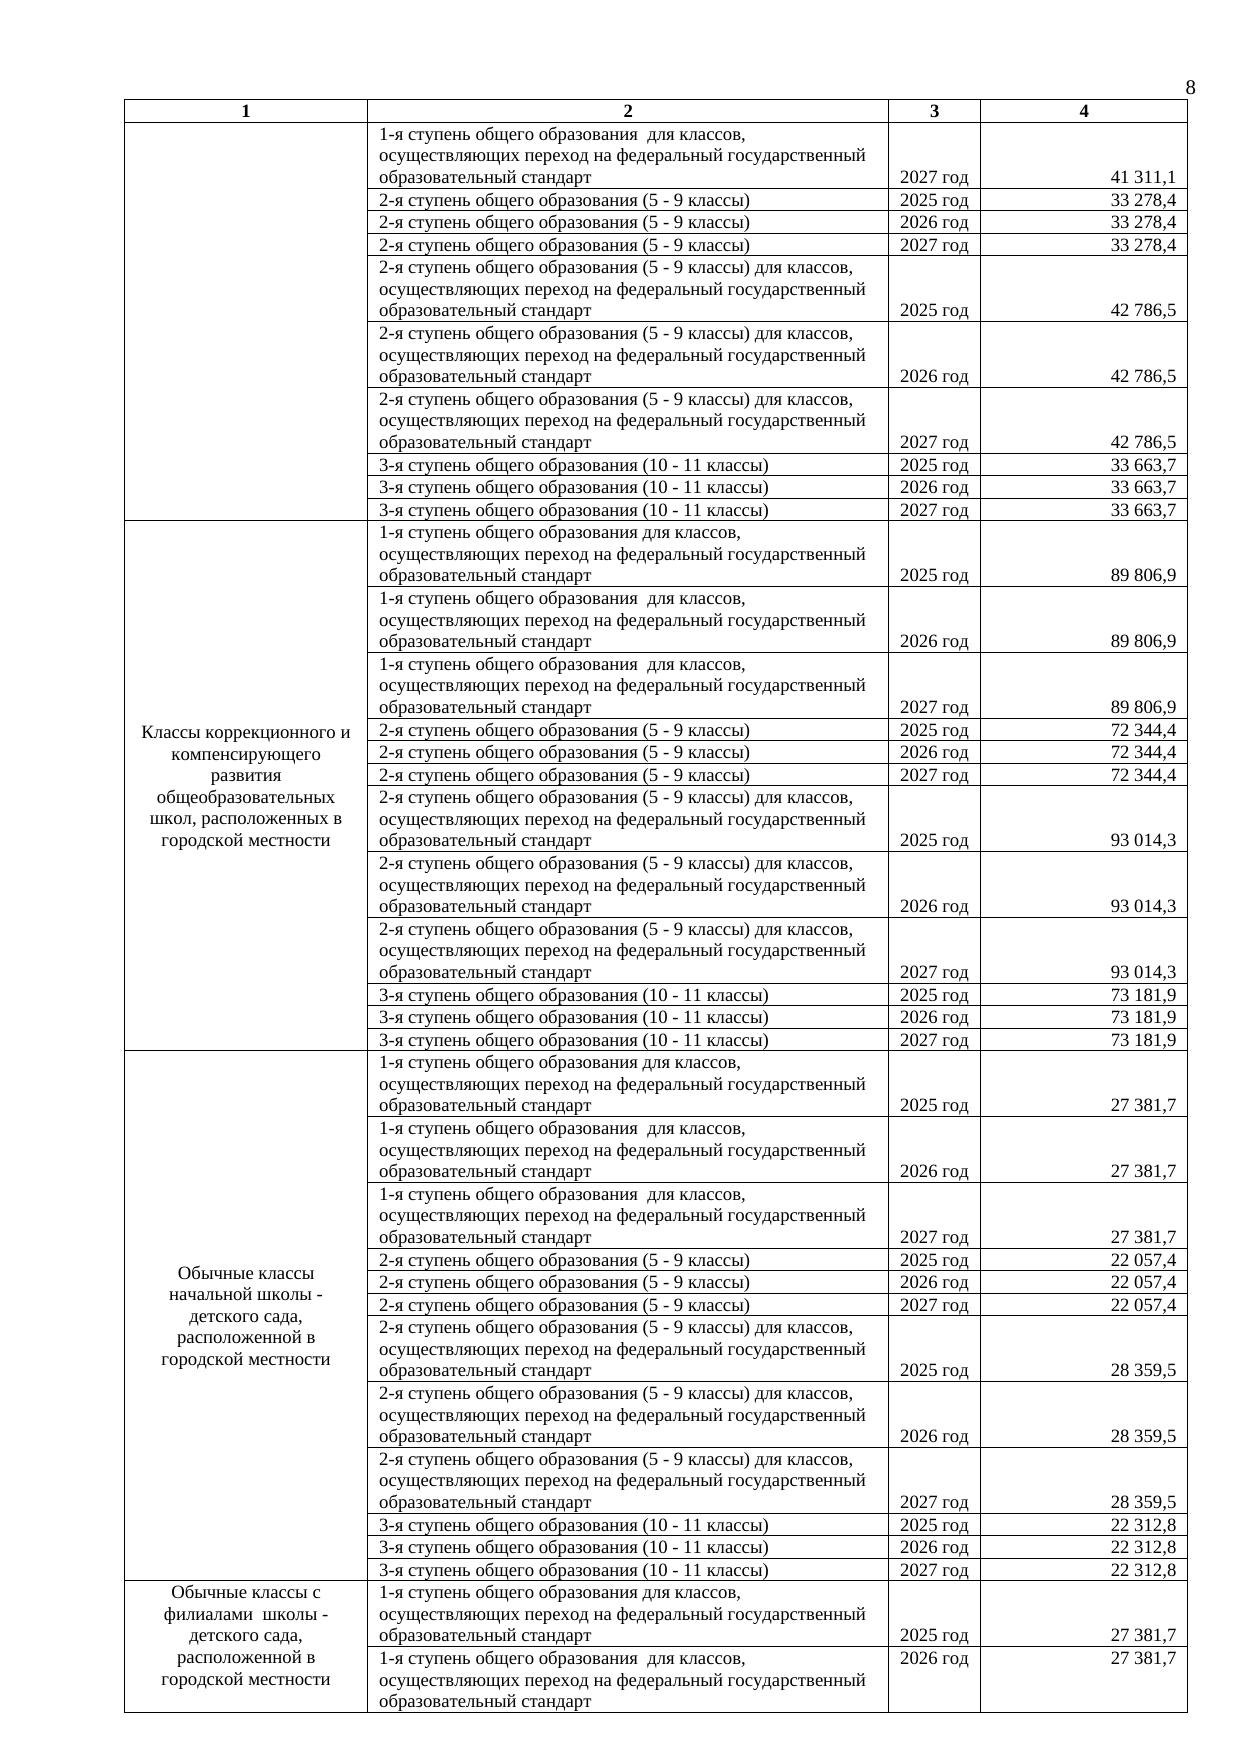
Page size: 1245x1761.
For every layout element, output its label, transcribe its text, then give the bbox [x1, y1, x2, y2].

table_cell 2-я ступень общего образования (5 - 9 классы) [368, 1294, 888, 1315]
table_cell 27 381,7 [981, 1581, 1187, 1646]
table_cell 2025 год [889, 521, 980, 586]
table_cell 2027 год [889, 1448, 980, 1512]
table_cell 1-я ступень общего образования для классов, осуществляющих переход на федеральный государственный образовательный стандарт [368, 1117, 888, 1182]
table_cell 2025 год [889, 1249, 980, 1270]
table_cell 3-я ступень общего образования (10 - 11 классы) [368, 1559, 888, 1580]
table_cell 2-я ступень общего образования (5 - 9 классы) [368, 719, 888, 740]
table_cell 1-я ступень общего образования для классов, осуществляющих переход на федеральный государственный образовательный стандарт [368, 1051, 888, 1116]
table_cell 93 014,3 [981, 918, 1187, 982]
table_cell 2-я ступень общего образования (5 - 9 классы) [368, 234, 888, 255]
table_cell 33 278,4 [981, 234, 1187, 255]
table_cell 72 344,4 [981, 719, 1187, 740]
table_cell 73 181,9 [981, 984, 1187, 1005]
table_cell 3-я ступень общего образования (10 - 11 классы) [368, 499, 888, 520]
table_cell 2-я ступень общего образования (5 - 9 классы) для классов, осуществляющих переход на федеральный государственный образовательный стандарт [368, 256, 888, 321]
table_cell Обычные классы с филиалами школы - детского сада, расположенной в городской местности [125, 1581, 367, 1712]
table_cell 73 181,9 [981, 1029, 1187, 1050]
table_cell 2025 год [889, 1514, 980, 1535]
table_header 3 [889, 100, 980, 122]
table_cell 1-я ступень общего образования для классов, осуществляющих переход на федеральный государственный образовательный стандарт [368, 521, 888, 586]
table_cell 2027 год [889, 1029, 980, 1050]
table_cell 22 057,4 [981, 1249, 1187, 1270]
table_cell 2025 год [889, 256, 980, 321]
table_cell 3-я ступень общего образования (10 - 11 классы) [368, 1029, 888, 1050]
table_cell 2026 год [889, 322, 980, 387]
table_cell 2026 год [889, 211, 980, 233]
table_cell 3-я ступень общего образования (10 - 11 классы) [368, 1536, 888, 1558]
table_cell 2025 год [889, 719, 980, 740]
table_cell 22 057,4 [981, 1271, 1187, 1293]
table_cell 2-я ступень общего образования (5 - 9 классы) [368, 1271, 888, 1293]
table_cell 2-я ступень общего образования (5 - 9 классы) для классов, осуществляющих переход на федеральный государственный образовательный стандарт [368, 918, 888, 982]
table_cell 2025 год [889, 984, 980, 1005]
table_cell 3-я ступень общего образования (10 - 11 классы) [368, 454, 888, 475]
table_cell 2026 год [889, 1271, 980, 1293]
table_cell 27 381,7 [981, 1117, 1187, 1182]
table_cell 2025 год [889, 1316, 980, 1381]
table_cell 73 181,9 [981, 1006, 1187, 1028]
table_cell 2025 год [889, 1581, 980, 1646]
table_header 1 [125, 100, 367, 122]
table_cell 42 786,5 [981, 322, 1187, 387]
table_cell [368, 123, 888, 187]
table_cell 89 806,9 [981, 653, 1187, 717]
table_header 4 [981, 100, 1187, 122]
table_cell 27 381,7 [981, 1647, 1187, 1712]
table_cell 33 278,4 [981, 211, 1187, 233]
table_cell 2-я ступень общего образования (5 - 9 классы) [368, 189, 888, 210]
table_cell 3-я ступень общего образования (10 - 11 классы) [368, 1514, 888, 1535]
table_cell 22 312,8 [981, 1536, 1187, 1558]
table_cell 2026 год [889, 1117, 980, 1182]
table_cell 2026 год [889, 852, 980, 917]
table_cell 2027 год [889, 123, 980, 187]
table_cell 42 786,5 [981, 256, 1187, 321]
table_cell 3-я ступень общего образования (10 - 11 классы) [368, 1006, 888, 1028]
table_cell 2027 год [889, 764, 980, 785]
table_cell 33 663,7 [981, 499, 1187, 520]
table_cell 2026 год [889, 1382, 980, 1447]
table_cell 2-я ступень общего образования (5 - 9 классы) для классов, осуществляющих переход на федеральный государственный образовательный стандарт [368, 852, 888, 917]
table_cell 1-я ступень общего образования для классов, осуществляющих переход на федеральный государственный образовательный стандарт [368, 587, 888, 652]
table_cell 27 381,7 [981, 1051, 1187, 1116]
table_cell 2027 год [889, 653, 980, 717]
table_cell 72 344,4 [981, 764, 1187, 785]
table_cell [368, 1647, 888, 1712]
table_cell 89 806,9 [981, 521, 1187, 586]
table_cell 1-я ступень общего образования для классов, осуществляющих переход на федеральный государственный образовательный стандарт [368, 1183, 888, 1247]
table_cell 2025 год [889, 1051, 980, 1116]
table_cell 2-я ступень общего образования (5 - 9 классы) для классов, осуществляющих переход на федеральный государственный образовательный стандарт [368, 1448, 888, 1512]
table_cell 93 014,3 [981, 786, 1187, 851]
table_cell 28 359,5 [981, 1316, 1187, 1381]
table_cell 2-я ступень общего образования (5 - 9 классы) для классов, осуществляющих переход на федеральный государственный образовательный стандарт [368, 388, 888, 452]
table_cell 2027 год [889, 918, 980, 982]
table_cell 33 663,7 [981, 454, 1187, 475]
table_cell 2027 год [889, 388, 980, 452]
table_cell Обычные классы начальной школы - детского сада, расположенной в городской местности [125, 1051, 367, 1580]
table_cell 89 806,9 [981, 587, 1187, 652]
table_cell 72 344,4 [981, 741, 1187, 763]
table_cell 22 312,8 [981, 1514, 1187, 1535]
table_cell 2025 год [889, 786, 980, 851]
table_cell 2-я ступень общего образования (5 - 9 классы) для классов, осуществляющих переход на федеральный государственный образовательный стандарт [368, 1316, 888, 1381]
table_cell Классы коррекционного и компенсирующего развития общеобразовательных школ, расположенных в городской местности [125, 521, 367, 1050]
table_cell 2026 год [889, 476, 980, 498]
table_cell 2027 год [889, 1183, 980, 1247]
table_cell 3-я ступень общего образования (10 - 11 классы) [368, 476, 888, 498]
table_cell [368, 1581, 888, 1646]
table_cell 2-я ступень общего образования (5 - 9 классы) [368, 741, 888, 763]
table_cell 22 057,4 [981, 1294, 1187, 1315]
table_cell 2-я ступень общего образования (5 - 9 классы) для классов, осуществляющих переход на федеральный государственный образовательный стандарт [368, 1382, 888, 1447]
table_cell 41 311,1 [981, 123, 1187, 187]
table_cell 22 312,8 [981, 1559, 1187, 1580]
table_cell 2-я ступень общего образования (5 - 9 классы) [368, 211, 888, 233]
table_cell 93 014,3 [981, 852, 1187, 917]
table_cell 2-я ступень общего образования (5 - 9 классы) [368, 1249, 888, 1270]
table_cell 33 663,7 [981, 476, 1187, 498]
table_cell 3-я ступень общего образования (10 - 11 классы) [368, 984, 888, 1005]
table_cell 2027 год [889, 1559, 980, 1580]
table_cell 2026 год [889, 741, 980, 763]
table_cell 1-я ступень общего образования для классов, осуществляющих переход на федеральный государственный образовательный стандарт [368, 653, 888, 717]
table_cell 28 359,5 [981, 1448, 1187, 1512]
table_header 2 [368, 100, 888, 122]
table_cell 2026 год [889, 1536, 980, 1558]
table_cell 2-я ступень общего образования (5 - 9 классы) [368, 764, 888, 785]
table_cell 2027 год [889, 234, 980, 255]
table_cell 2026 год [889, 587, 980, 652]
table_cell 2-я ступень общего образования (5 - 9 классы) для классов, осуществляющих переход на федеральный государственный образовательный стандарт [368, 786, 888, 851]
table_cell 2026 год [889, 1006, 980, 1028]
table_cell 2027 год [889, 499, 980, 520]
table_cell 2025 год [889, 454, 980, 475]
table_cell 27 381,7 [981, 1183, 1187, 1247]
table_cell 33 278,4 [981, 189, 1187, 210]
table_cell 2-я ступень общего образования (5 - 9 классы) для классов, осуществляющих переход на федеральный государственный образовательный стандарт [368, 322, 888, 387]
table_cell 28 359,5 [981, 1382, 1187, 1447]
table_cell 42 786,5 [981, 388, 1187, 452]
table_cell 2027 год [889, 1294, 980, 1315]
table_cell 2026 год [889, 1647, 980, 1712]
table_cell 2025 год [889, 189, 980, 210]
